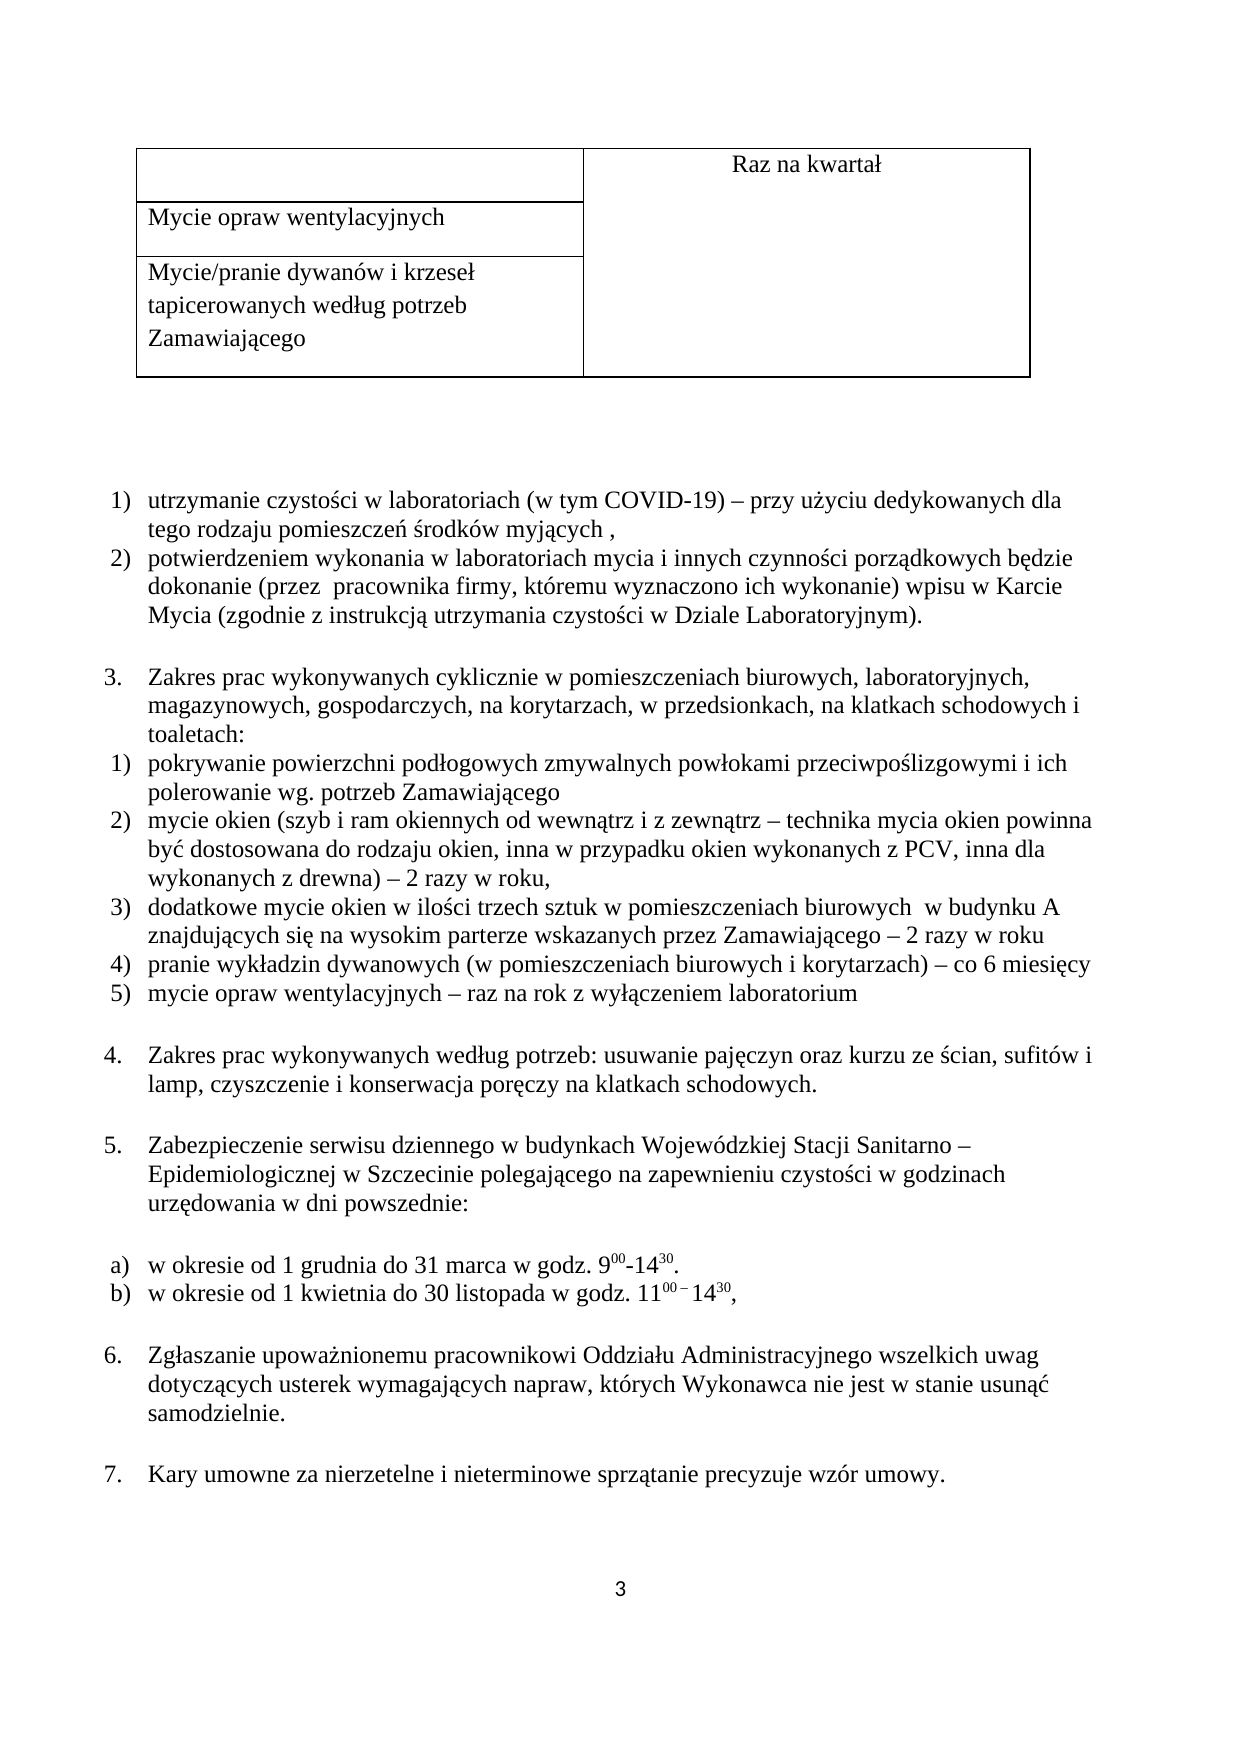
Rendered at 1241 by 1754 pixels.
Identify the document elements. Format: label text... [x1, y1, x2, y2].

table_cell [137, 149, 583, 201]
table_cell Mycie opraw wentylacyjnych [137, 203, 583, 256]
list Zabezpieczenie serwisu dziennego w budynkach Wojewódzkiej Stacji Sanitarno –Epidemiologicznej w Szczecinie polegającego na zapewnieniu czystości w godzinach urzędowania w dni powszednie: [103, 1130, 1093, 1217]
list mycie opraw wentylacyjnych – raz na rok z wyłączeniem laboratorium [110, 978, 1093, 1007]
list utrzymanie czystości w laboratoriach (w tym COVID-19) – przy użyciu dedykowanych dla tego rodzaju pomieszczeń środków myjących , [110, 485, 1093, 543]
list potwierdzeniem wykonania w laboratoriach mycia i innych czynności porządkowych będzie dokonanie (przez pracownika firmy, któremu wyznaczono ich wykonanie) wpisu w Karcie Mycia (zgodnie z instrukcją utrzymania czystości w Dziale Laboratoryjnym). [110, 543, 1093, 629]
list w okresie od 1 grudnia do 31 marca w godz. 900-1430. [110, 1250, 1093, 1278]
list Zakres prac wykonywanych cyklicznie w pomieszczeniach biurowych, laboratoryjnych, magazynowych, gospodarczych, na korytarzach, w przedsionkach, na klatkach schodowych i toaletach: [103, 662, 1093, 748]
list Kary umowne za nierzetelne i nieterminowe sprzątanie precyzuje wzór umowy. [103, 1459, 1093, 1488]
table_cell Mycie/pranie dywanów i krzeseł tapicerowanych według potrzeb Zamawiającego [137, 257, 583, 376]
list Zgłaszanie upoważnionemu pracownikowi Oddziału Administracyjnego wszelkich uwag dotyczących usterek wymagających napraw, których Wykonawca nie jest w stanie usunąć samodzielnie. [103, 1340, 1093, 1426]
list Zakres prac wykonywanych według potrzeb: usuwanie pajęczyn oraz kurzu ze ścian, sufitów i lamp, czyszczenie i konserwacja poręczy na klatkach schodowych. [103, 1040, 1093, 1097]
list w okresie od 1 kwietnia do 30 listopada w godz. 1100 – 1430, [110, 1278, 1093, 1307]
table_cell Raz na kwartał [584, 149, 1029, 376]
list dodatkowe mycie okien w ilości trzech sztuk w pomieszczeniach biurowych w budynku A znajdujących się na wysokim parterze wskazanych przez Zamawiającego – 2 razy w roku [110, 892, 1093, 949]
list mycie okien (szyb i ram okiennych od wewnątrz i z zewnątrz – technika mycia okien powinna być dostosowana do rodzaju okien, inna w przypadku okien wykonanych z PCV, inna dla wykonanych z drewna) – 2 razy w roku, [110, 806, 1093, 892]
list pranie wykładzin dywanowych (w pomieszczeniach biurowych i korytarzach) – co 6 miesięcy [110, 949, 1093, 978]
list pokrywanie powierzchni podłogowych zmywalnych powłokami przeciwpoślizgowymi i ich polerowanie wg. potrzeb Zamawiającego [110, 748, 1093, 806]
